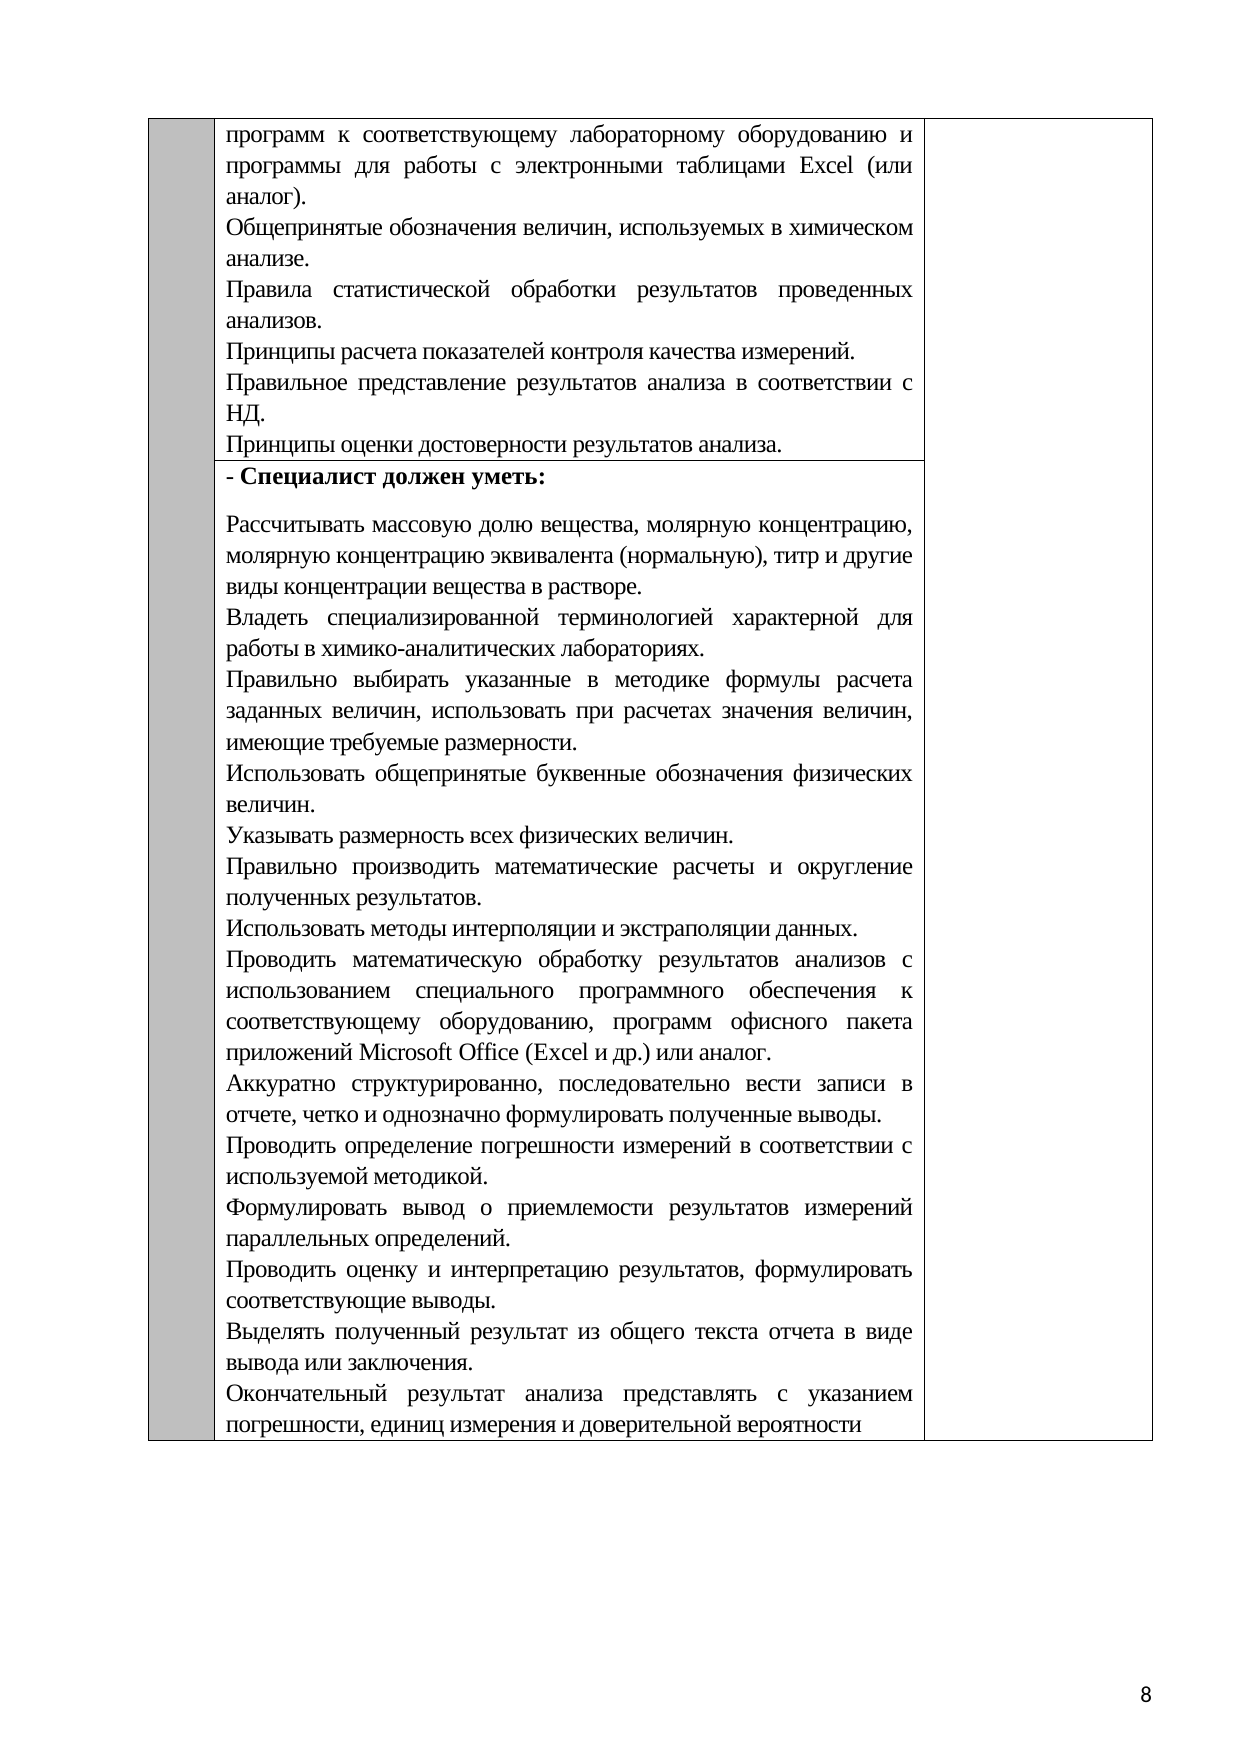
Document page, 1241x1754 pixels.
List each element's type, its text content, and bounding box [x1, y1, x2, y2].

table_cell - Специалист должен уметь: Рассчитывать массовую долю вещества, молярную концентрацию, молярную концентрацию эквивалента (нормальную), титр и другие виды концентрации вещества в растворе. Владеть специализированной терминологией характерной для работы в химико-аналитических лабораториях. Правильно выбирать указанные в методике формулы расчета заданных величин, использовать при расчетах значения величин, имеющие требуемые размерности. Использовать общепринятые буквенные обозначения физических величин. Указывать размерность всех физических величин. Правильно производить математические расчеты и округление полученных результатов. Использовать методы интерполяции и экстраполяции данных. Проводить математическую обработку результатов анализов с использованием специального программного обеспечения к соответствующему оборудованию, программ офисного пакета приложений Microsoft Office (Excel и др.) или аналог. Аккуратно структурированно, последовательно вести записи в отчете, четко и однозначно формулировать полученные выводы. Проводить определение погрешности измерений в соответствии с используемой методикой. Формулировать вывод о приемлемости результатов измерений параллельных определений. Проводить оценку и интерпретацию результатов, формулировать соответствующие выводы. Выделять полученный результат из общего текста отчета в виде вывода или заключения. Окончательный результат анализа представлять с указанием погрешности, единиц измерения и доверительной вероятности [215, 461, 924, 1440]
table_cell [215, 119, 924, 460]
table_cell [925, 119, 1152, 1440]
